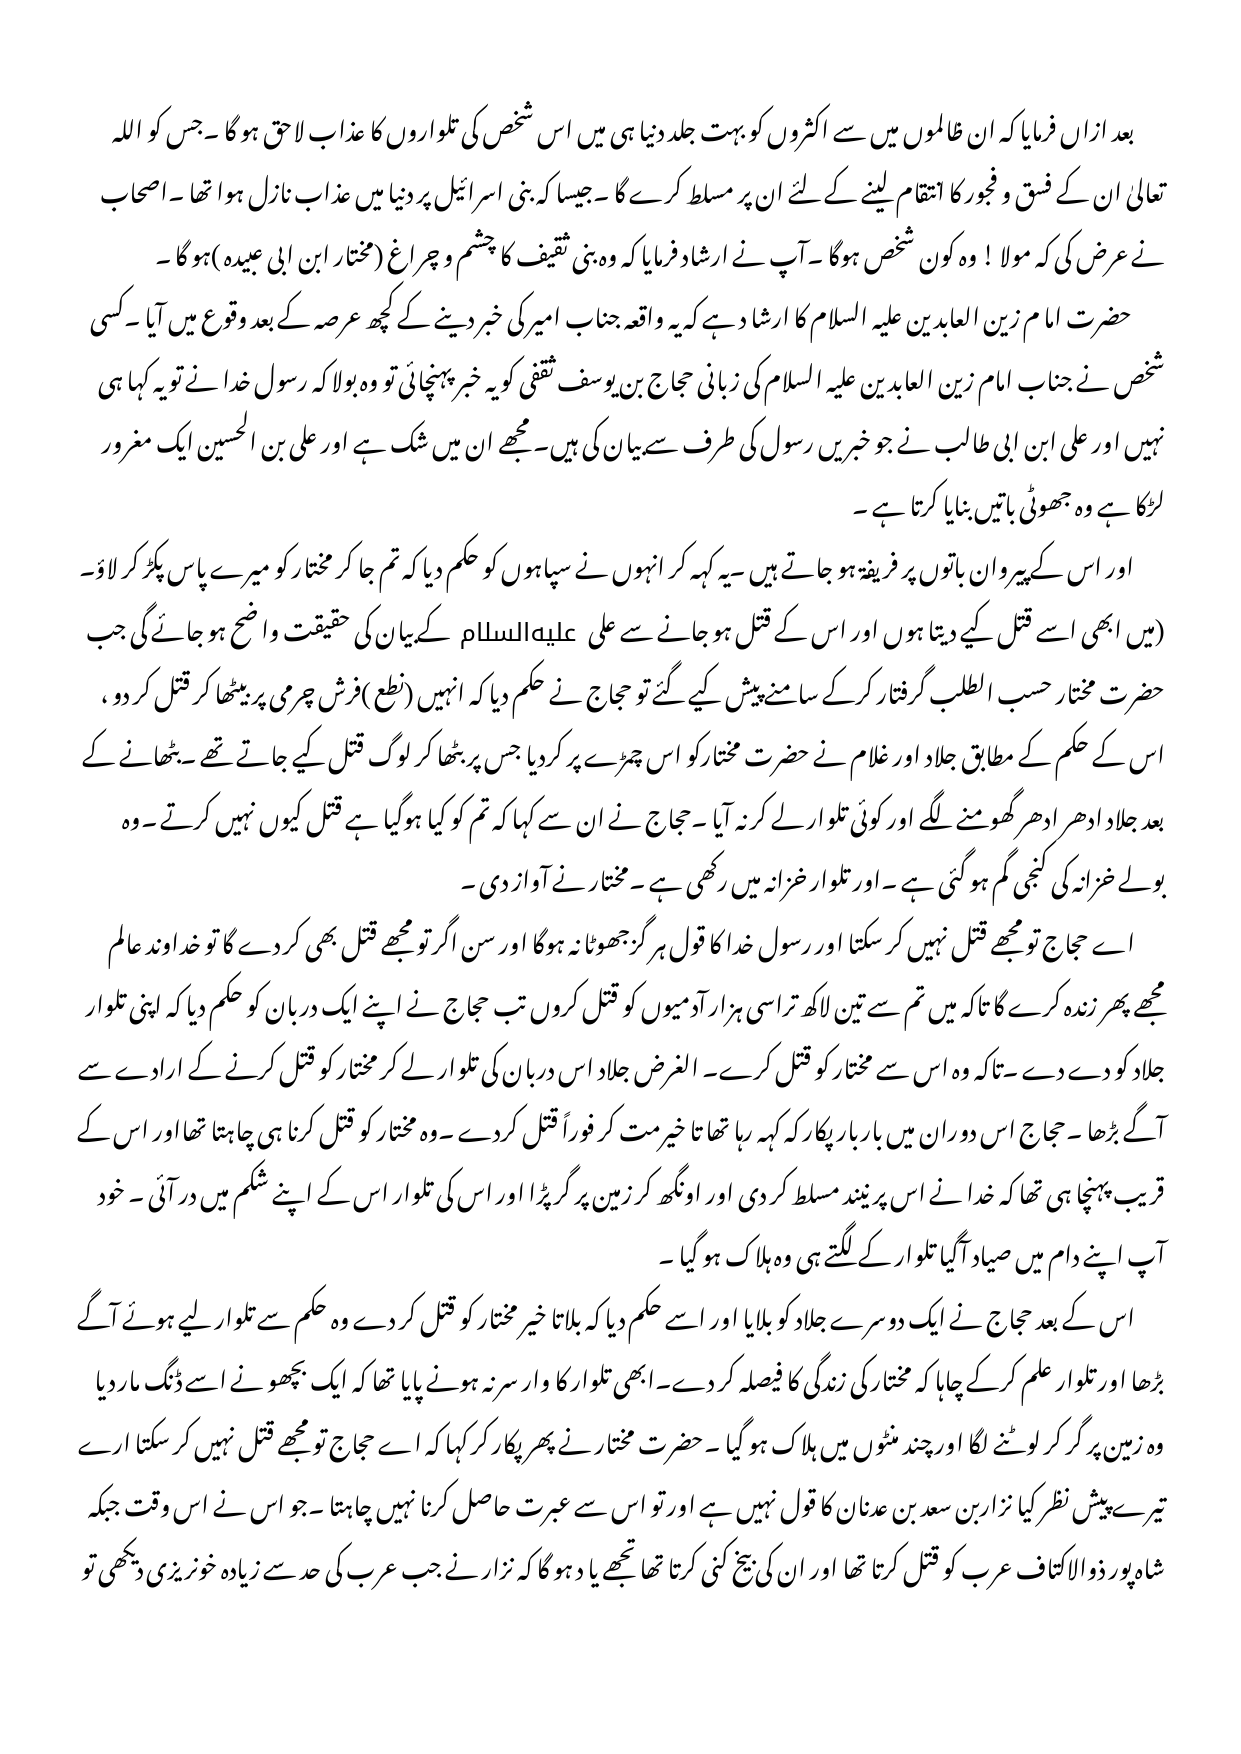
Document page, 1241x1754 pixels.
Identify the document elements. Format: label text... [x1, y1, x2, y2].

text حضرت اما م زین العابدین علیہ السلام کا ارشا د ہے کہ یہ واقعہ جناب امیر کی خبر دینے کے کچھ عرصہ کے بعد وقوع میں آیا ۔کسی شخص نے جناب امام زین العابدین علیہ السلام کی زبانی حجاج بن یوسف ثقفی کو یہ خبر پہنچائی تو وہ بولا کہ رسول خدا نے تو یہ کہا ہی نہیں اور علی ابن ابی طالب نے جو خبریں رسول کی طرف سے بیان کی ہیں۔ مجھے ان میں شک ہے اور علی بن الحسین ایک مغرور لڑکا ہے وہ جھوٹی باتیں بنایا کرتا ہے ۔ [75, 281, 1165, 531]
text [75, 1282, 1165, 1594]
text اے حجاج تو مجھے قتل نہیں کر سکتا اور رسول خدا کا قول ہر گزجھوٹا نہ ہوگا اور سن اگر تو مجھے قتل بھی کر دے گا تو خداوند عالم مجھے پھر زندہ کرے گا تاکہ میں تم سے تین لاکھ تراسی ہزار آدمیوں کو قتل کروں تب حجاج نے اپنے ایک دربان کو حکم دیا کہ اپنی تلوار جلاد کو دے دے ۔تاکہ وہ اس سے مختار کو قتل کرے۔ الغرض جلاد اس دربان کی تلوار لے کر مختار کو قتل کرنے کے ارادے سے آگے بڑھا ۔حجاج اس دوران میں باربار پکار کہ کہہ رہا تھا تا خیرمت کر فوراً قتل کردے ۔وہ مختار کو قتل کرنا ہی چاہتا تھااور اس کے قریب پہنچا ہی تھا کہ خدا نے اس پر نیند مسلط کر دی اور اونگھ کر زمین پر گر پڑا اور اس کی تلوار اس کے اپنے شکم میں در آئی ۔ خود آپ اپنے دام میں صیاد آگیا تلوار کے لگتے ہی وہ ہلاک ہو گیا ۔ [75, 907, 1165, 1282]
text اور اس کے پیروان باتوں پر فریفة ہو جاتے ہیں ۔یہ کہہ کر انہوں نے سپاہوں کو حکم دیا کہ تم جا کر مختار کو میرے پاس پکڑ کر لاؤ۔ (میں ابھی اسے قتل کیے دیتا ہوں اور اس کے قتل ہو جانے سے علی عليه‌السلام کے بیان کی حقیقت وا ضح ہو جائے گی جب حضرت مختار حسب الطلب گرفتار کرکے سامنے پیش کیے گئے تو حجاج نے حکم دیا کہ انہیں (نطع )فرش چرمی پر بیٹھا کر قتل کر دو ، اس کے حکم کے مطابق جلاد اور غلام نے حضرت مختارکو اس چمڑے پر کردیا جس پر بٹھا کر لوگ قتل کیے جاتے تھے ۔بٹھانے کے بعد جلاد ادھر ادھر گھومنے لگے اور کوئی تلوار لے کر نہ آیا ۔حجاج نے ان سے کہا کہ تم کو کیا ہوگیا ہے قتل کیوں نہیں کرتے ۔وہ بولے خزانہ کی کنجی گم ہو گئی ہے ۔اور تلوار خزانہ میں رکھی ہے ۔مختار نے آواز دی ۔ [75, 531, 1165, 907]
text بعد ازاں فرمایا کہ ان ظالموں میں سے اکثروں کو بہت جلد دنیا ہی میں اس شخص کی تلواروں کا عذاب لاحق ہو گا ۔جس کو اللہ تعالیٰ ان کے فسق و فجور کا انتقام لینے کے لئے ان پر مسلط کرے گا ۔جیسا کہ بنی اسرائیل پر دنیا میں عذاب نازل ہوا تھا ۔اصحاب نے عرض کی کہ مولا ! وہ کون شخص ہوگا ۔آپ نے ارشاد فرمایا کہ وہ بنی ثقیف کا چشم و چراغ (مختار ابن ابی عبیدہ )ہو گا ۔ [75, 94, 1165, 281]
